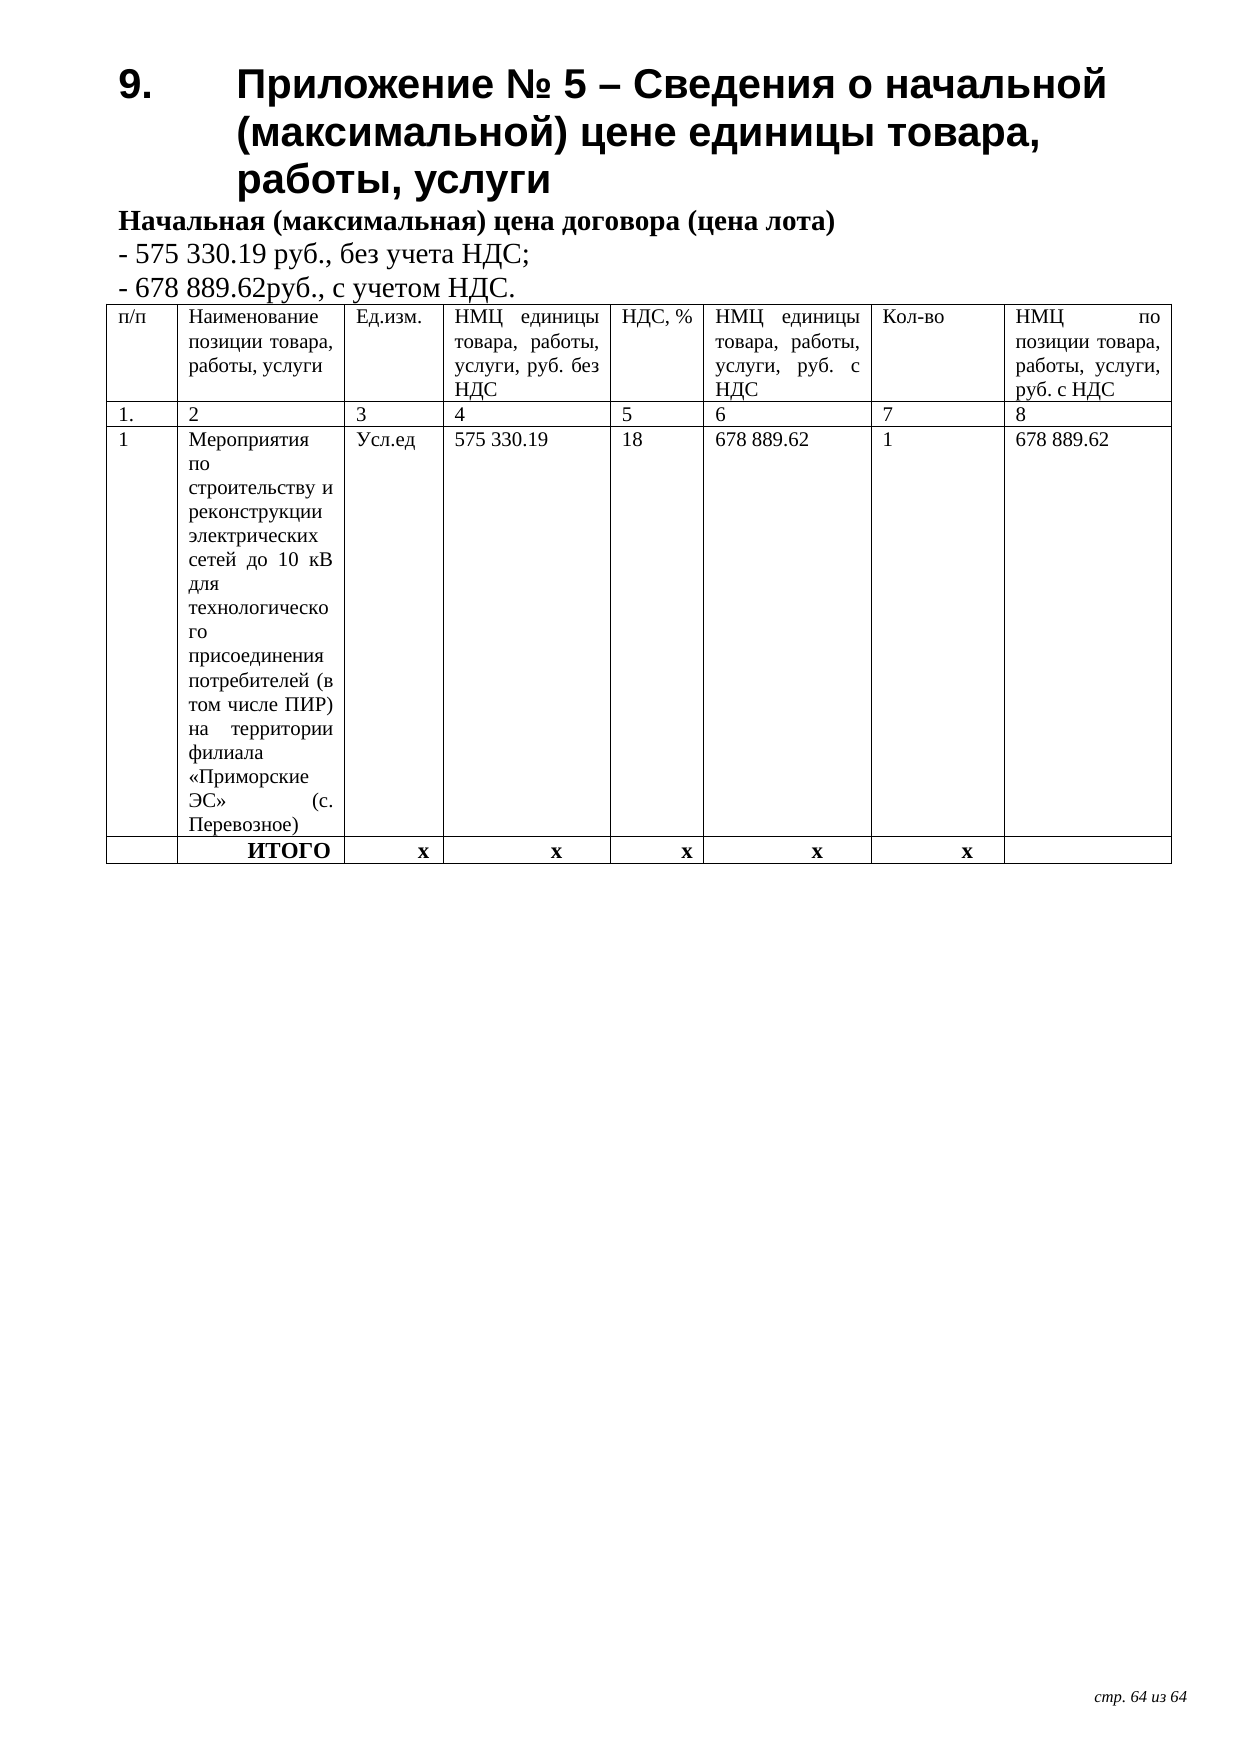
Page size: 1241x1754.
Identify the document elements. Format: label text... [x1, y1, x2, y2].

table_cell х [444, 837, 610, 863]
table_cell 6 [704, 402, 871, 426]
text Начальная (максимальная) цена договора (цена лота) [118, 203, 1181, 236]
table_cell 1 [107, 427, 177, 836]
table_cell 1 [872, 427, 1004, 836]
text - 575 330.19 руб., без учета НДС; [118, 236, 1181, 270]
table_cell ИТОГО [178, 837, 344, 863]
table_cell х [872, 837, 1004, 863]
text - 678 889.62руб., с учетом НДС. [118, 270, 1181, 303]
table_header НДС, % [611, 305, 703, 401]
table_header НМЦ единицы товара, работы, услуги, руб. с НДС [704, 305, 871, 401]
table_header п/п [107, 305, 177, 401]
table_cell 575 330.19 [444, 427, 610, 836]
table_cell [1005, 837, 1171, 863]
table_header НМЦ единицы товара, работы, услуги, руб. без НДС [444, 305, 610, 401]
table_cell 5 [611, 402, 703, 426]
subtitle Приложение № 5 – Сведения о начальной (максимальной) цене единицы товара, работы, услуги [118, 59, 1181, 203]
table_header Кол-во [872, 305, 1004, 401]
table_cell 8 [1005, 402, 1171, 426]
table_cell 4 [444, 402, 610, 426]
table_header Ед.изм. [345, 305, 443, 401]
table_cell х [611, 837, 703, 863]
table_cell 678 889.62 [1005, 427, 1171, 836]
table_cell х [345, 837, 443, 863]
table_header НМЦ по позиции товара, работы, услуги, руб. с НДС [1005, 305, 1171, 401]
table_cell 678 889.62 [704, 427, 871, 836]
table_cell 1. [107, 402, 177, 426]
table_cell 18 [611, 427, 703, 836]
table_cell Мероприятия по строительству и реконструкции электрических сетей до 10 кВ для технологического присоединения потребителей (в том числе ПИР) на территории филиала «Приморские ЭС» (с. Перевозное) [178, 427, 344, 836]
table_cell 2 [178, 402, 344, 426]
table_cell [107, 837, 177, 863]
table_cell Усл.ед [345, 427, 443, 836]
table_header Наименование позиции товара, работы, услуги [178, 305, 344, 401]
table_cell 3 [345, 402, 443, 426]
table_cell 7 [872, 402, 1004, 426]
table_cell х [704, 837, 871, 863]
